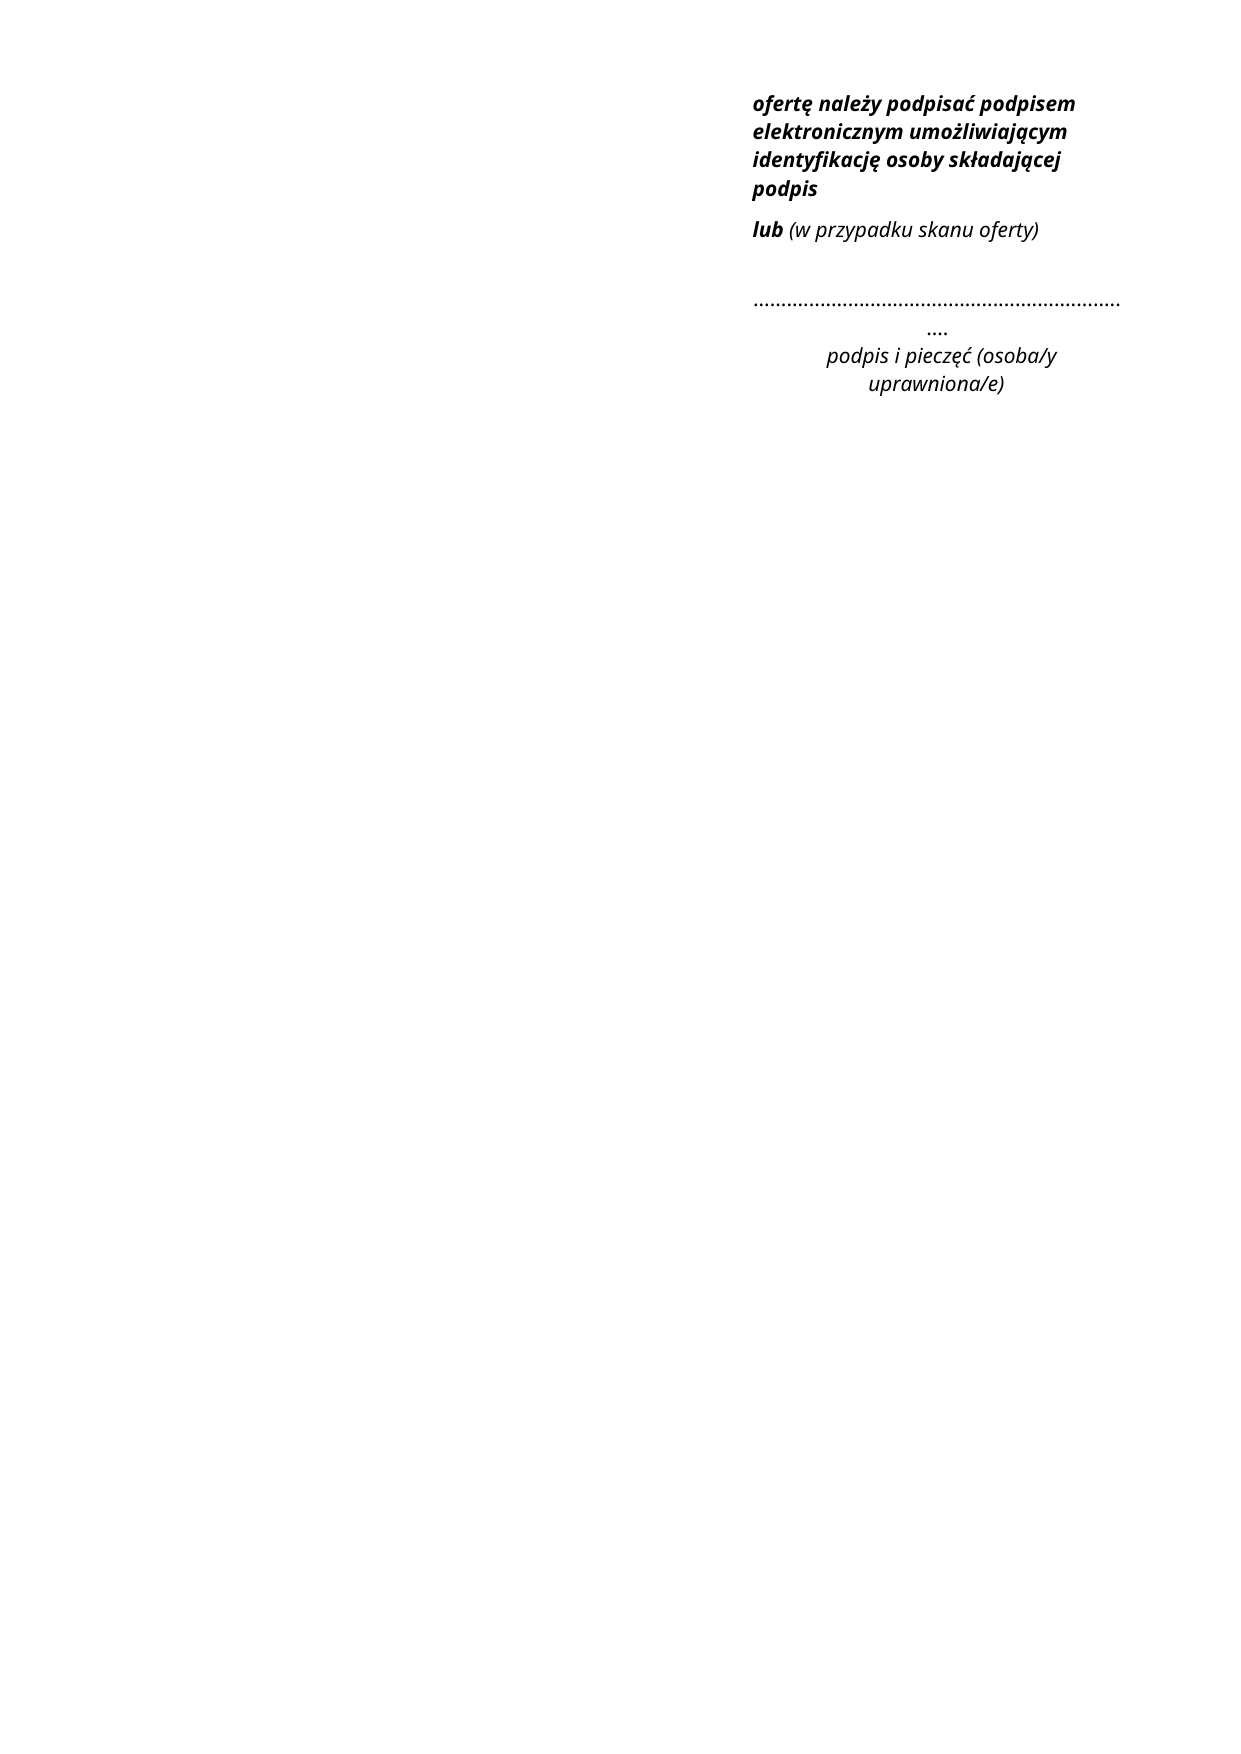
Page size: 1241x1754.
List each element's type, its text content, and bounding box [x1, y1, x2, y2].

text lub (w przypadku skanu oferty) [752, 215, 1122, 243]
text ...................................................................... podpis i pieczęć (osoba/y uprawniona/e) [752, 284, 1122, 398]
text ofertę należy podpisać podpisem elektronicznym umożliwiającym identyfikację osoby składającej podpis [752, 89, 1122, 202]
